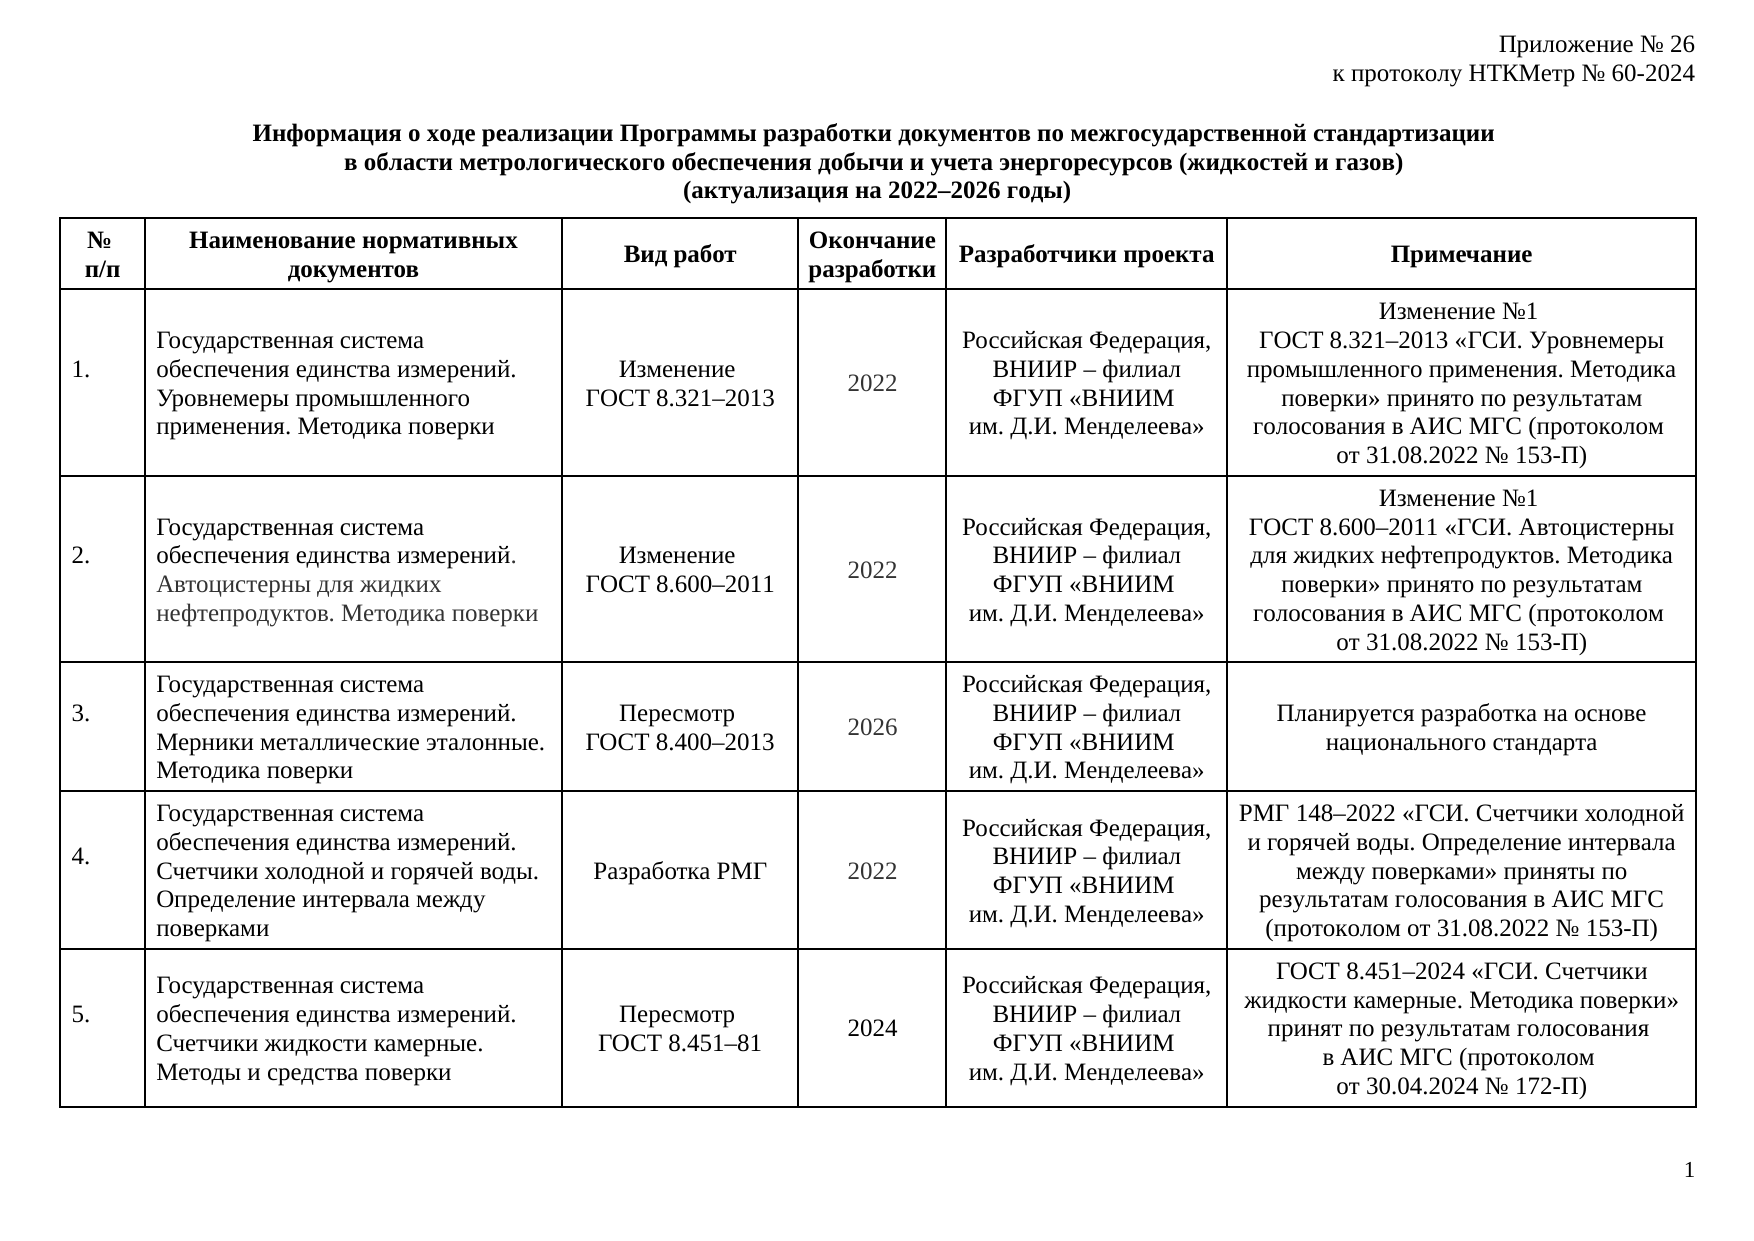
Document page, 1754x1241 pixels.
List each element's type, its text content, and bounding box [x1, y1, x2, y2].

table_cell Разработка РМГ [563, 792, 797, 948]
table_cell 2024 [799, 950, 945, 1106]
table_cell Российская Федерация, ВНИИР – филиал ФГУП «ВНИИМ им. Д.И. Менделеева» [947, 290, 1226, 475]
table_cell Пересмотр ГОСТ 8.400–2013 [563, 663, 797, 790]
table_cell Российская Федерация, ВНИИР – филиал ФГУП «ВНИИМ им. Д.И. Менделеева» [947, 950, 1226, 1106]
table_cell Изменение ГОСТ 8.600–2011 [563, 477, 797, 661]
table_cell РМГ 148–2022 «ГСИ. Счетчики холодной и горячей воды. Определение интервала между поверками» приняты по результатам голосования в АИС МГС (протоколом от 31.08.2022 № 153-П) [1228, 792, 1695, 948]
table_cell 2022 [799, 792, 945, 948]
text Информация о ходе реализации Программы разработки документов по межгосударственной стандартизации в области метрологического обеспечения добычи и учета энергоресурсов (жидкостей и газов) (актуализация на 2022–2026 годы) [59, 118, 1695, 204]
table_cell Государственная система обеспечения единства измерений. Счетчики жидкости камерные. Методы и средства поверки [146, 950, 561, 1106]
table_cell [61, 477, 144, 661]
table_cell [61, 950, 144, 1106]
table_cell Изменение ГОСТ 8.321–2013 [563, 290, 797, 475]
table_header № п/п [61, 219, 144, 288]
table_cell [61, 290, 144, 475]
table_cell Государственная система обеспечения единства измерений. Счетчики холодной и горячей воды. Определение интервала между поверками [146, 792, 561, 948]
table_cell [61, 663, 144, 790]
table_cell Изменение №1 ГОСТ 8.600–2011 «ГСИ. Автоцистерны для жидких нефтепродуктов. Методика поверки» принято по результатам голосования в АИС МГС (протоколом от 31.08.2022 № 153-П) [1228, 477, 1695, 661]
table_cell Государственная система обеспечения единства измерений. Мерники металлические эталонные. Методика поверки [146, 663, 561, 790]
table_header Окончание разработки [799, 219, 945, 288]
table_cell Государственная система обеспечения единства измерений. Уровнемеры промышленного применения. Методика поверки [146, 290, 561, 475]
table_cell Российская Федерация, ВНИИР – филиал ФГУП «ВНИИМ им. Д.И. Менделеева» [947, 477, 1226, 661]
table_header Вид работ [563, 219, 797, 288]
table_cell Российская Федерация, ВНИИР – филиал ФГУП «ВНИИМ им. Д.И. Менделеева» [947, 663, 1226, 790]
table_header Разработчики проекта [947, 219, 1226, 288]
table_header Наименование нормативных документов [146, 219, 561, 288]
table_cell 2022 [799, 290, 945, 475]
table_cell ГОСТ 8.451–2024 «ГСИ. Счетчики жидкости камерные. Методика поверки» принят по результатам голосования в АИС МГС (протоколом от 30.04.2024 № 172-П) [1228, 950, 1695, 1106]
table_cell Изменение №1 ГОСТ 8.321–2013 «ГСИ. Уровнемеры промышленного применения. Методика поверки» принято по результатам голосования в АИС МГС (протоколом от 31.08.2022 № 153-П) [1228, 290, 1695, 475]
table_cell Пересмотр ГОСТ 8.451–81 [563, 950, 797, 1106]
table_cell 2022 [799, 477, 945, 661]
table_cell Планируется разработка на основе национального стандарта [1228, 663, 1695, 790]
table_cell Государственная система обеспечения единства измерений. Автоцистерны для жидких нефтепродуктов. Методика поверки [146, 477, 561, 661]
table_header Примечание [1228, 219, 1695, 288]
table_cell Российская Федерация, ВНИИР – филиал ФГУП «ВНИИМ им. Д.И. Менделеева» [947, 792, 1226, 948]
table_cell 2026 [799, 663, 945, 790]
table_cell [61, 792, 144, 948]
